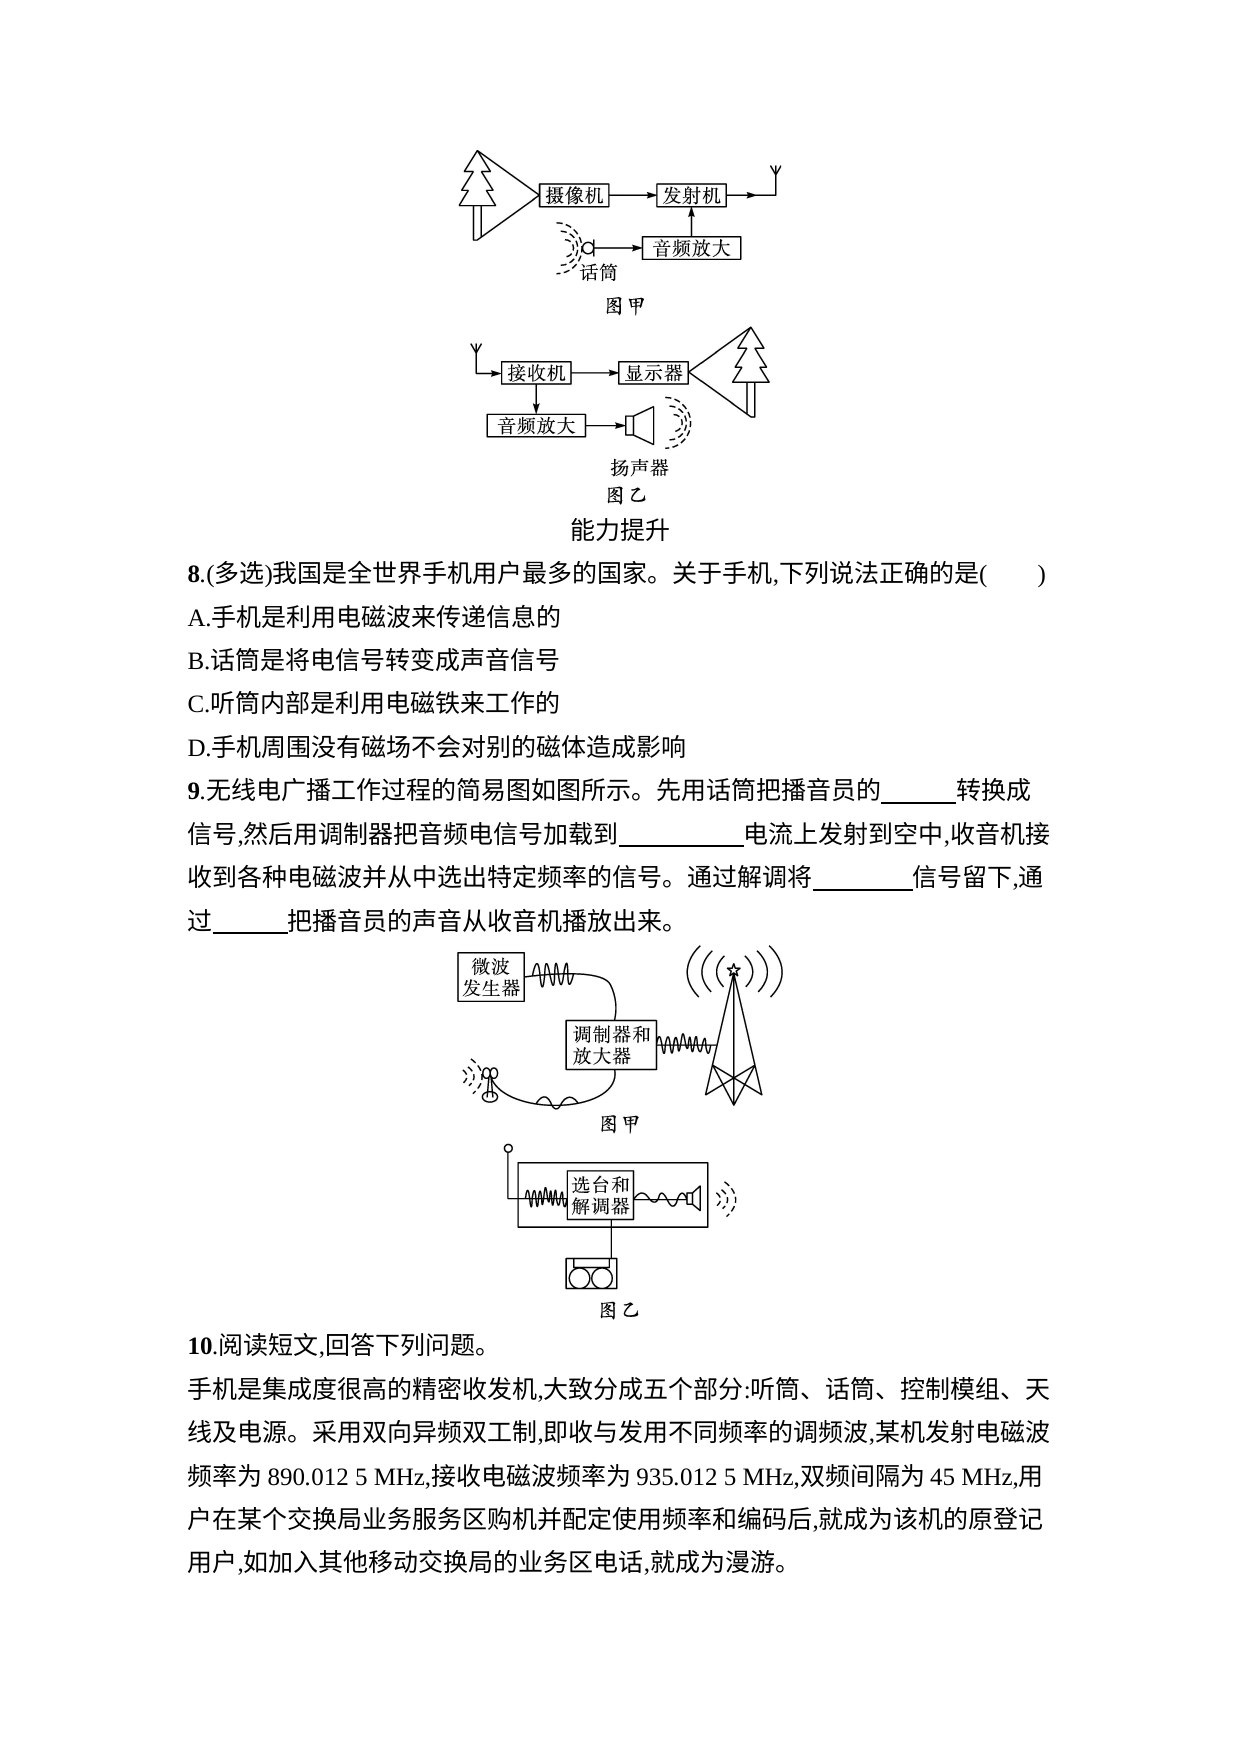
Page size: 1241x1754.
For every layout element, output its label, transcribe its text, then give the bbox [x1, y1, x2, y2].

text 9.无线电广播工作过程的简易图如图所示。先用话筒把播音员的 转换成 信号,然后用调制器把音频电信号加载到 电流上发射到空中,收音机接收到各种电磁波并从中选出特定频率的信号。通过解调将 信号留下,通过 把播音员的声音从收音机播放出来。 [187, 771, 1053, 937]
text 手机是集成度很高的精密收发机,大致分成五个部分:听筒、话筒、控制模组、天线及电源。采用双向异频双工制,即收与发用不同频率的调频波,某机发射电磁波频率为890.012 5 MHz,接收电磁波频率为935.012 5 MHz,双频间隔为45 MHz,用户在某个交换局业务服务区购机并配定使用频率和编码后,就成为该机的原登记用户,如加入其他移动交换局的业务区电话,就成为漫游。 [187, 1369, 1053, 1579]
text 能力提升 [187, 510, 1053, 546]
text 8.(多选)我国是全世界手机用户最多的国家。关于手机,下列说法正确的是( ) [187, 554, 1053, 590]
picture [456, 944, 784, 1320]
text A.手机是利用电磁波来传递信息的 [187, 597, 1053, 633]
text D.手机周围没有磁场不会对别的磁体造成影响 [187, 727, 1053, 764]
text B.话筒是将电信号转变成声音信号 [187, 641, 1053, 677]
picture [458, 150, 782, 505]
text C.听筒内部是利用电磁铁来工作的 [187, 684, 1053, 720]
text 10.阅读短文,回答下列问题。 [187, 1326, 1053, 1362]
